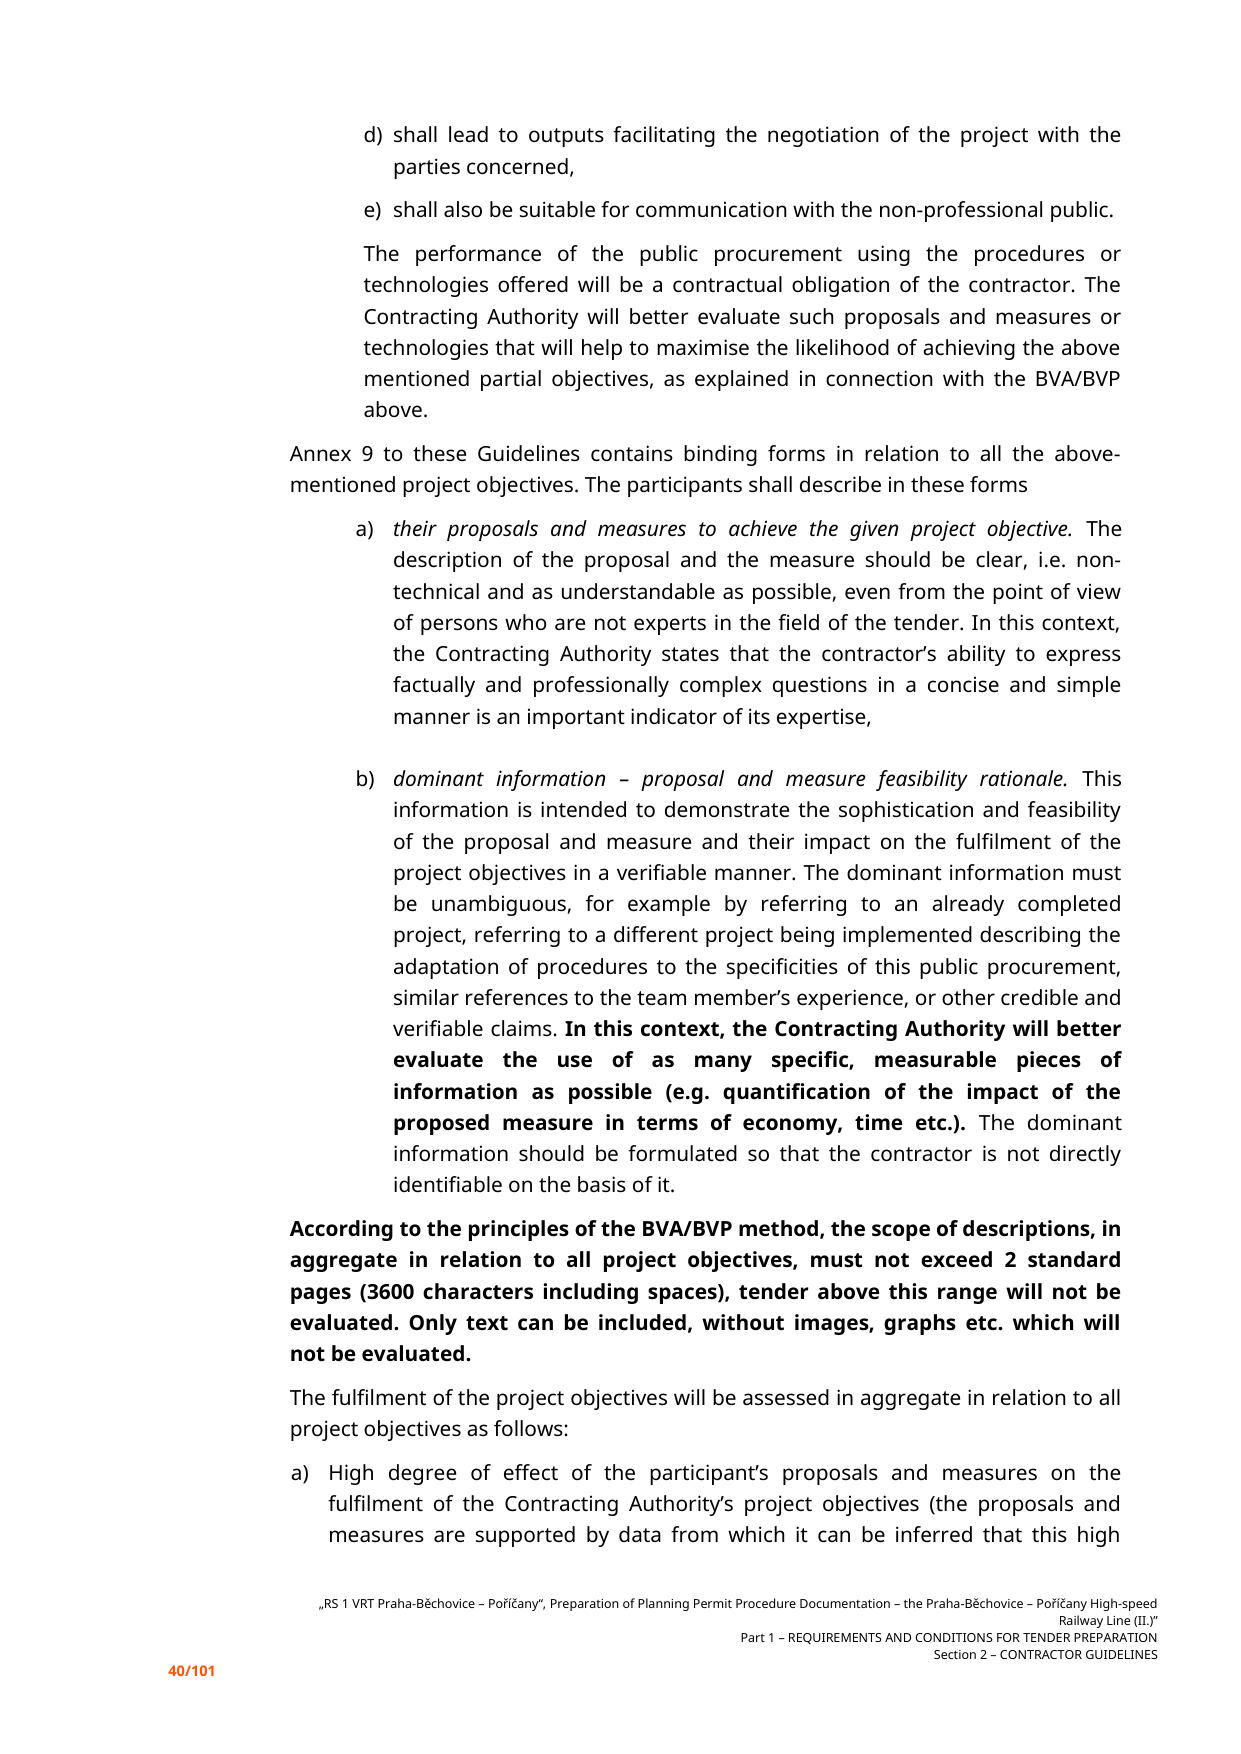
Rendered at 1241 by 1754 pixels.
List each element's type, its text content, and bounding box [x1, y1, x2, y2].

text According to the principles of the BVA/BVP method, the scope of descriptions, in aggregate in relation to all project objectives, must not exceed 2 standard pages (3600 characters including spaces), tender above this range will not be evaluated. Only text can be included, without images, graphs etc. which will not be evaluated. [289, 1214, 1122, 1368]
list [291, 1458, 1122, 1549]
text The fulfilment of the project objectives will be assessed in aggregate in relation to all project objectives as follows: [289, 1383, 1122, 1443]
list shall also be suitable for communication with the non-professional public. [363, 196, 1122, 224]
text Annex 9 to these Guidelines contains binding forms in relation to all the above-mentioned project objectives. The participants shall describe in these forms [289, 439, 1122, 499]
list dominant information – proposal and measure feasibility rationale. This information is intended to demonstrate the sophistication and feasibility of the proposal and measure and their impact on the fulfilment of the project objectives in a verifiable manner. The dominant information must be unambiguous, for example by referring to an already completed project, referring to a different project being implemented describing the adaptation of procedures to the specificities of this public procurement, similar references to the team member’s experience, or other credible and verifiable claims. In this context, the Contracting Authority will better evaluate the use of as many specific, measurable pieces of information as possible (e.g. quantification of the impact of the proposed measure in terms of economy, time etc.). The dominant information should be formulated so that the contractor is not directly identifiable on the basis of it. [355, 764, 1122, 1199]
list shall lead to outputs facilitating the negotiation of the project with the parties concerned, [363, 121, 1122, 180]
text The performance of the public procurement using the procedures or technologies offered will be a contractual obligation of the contractor. The Contracting Authority will better evaluate such proposals and measures or technologies that will help to maximise the likelihood of achieving the above mentioned partial objectives, as explained in connection with the BVA/BVP above. [363, 239, 1122, 424]
list their proposals and measures to achieve the given project objective. The description of the proposal and the measure should be clear, i.e. non-technical and as understandable as possible, even from the point of view of persons who are not experts in the field of the tender. In this context, the Contracting Authority states that the contractor’s ability to express factually and professionally complex questions in a concise and simple manner is an important indicator of its expertise, [355, 514, 1122, 730]
